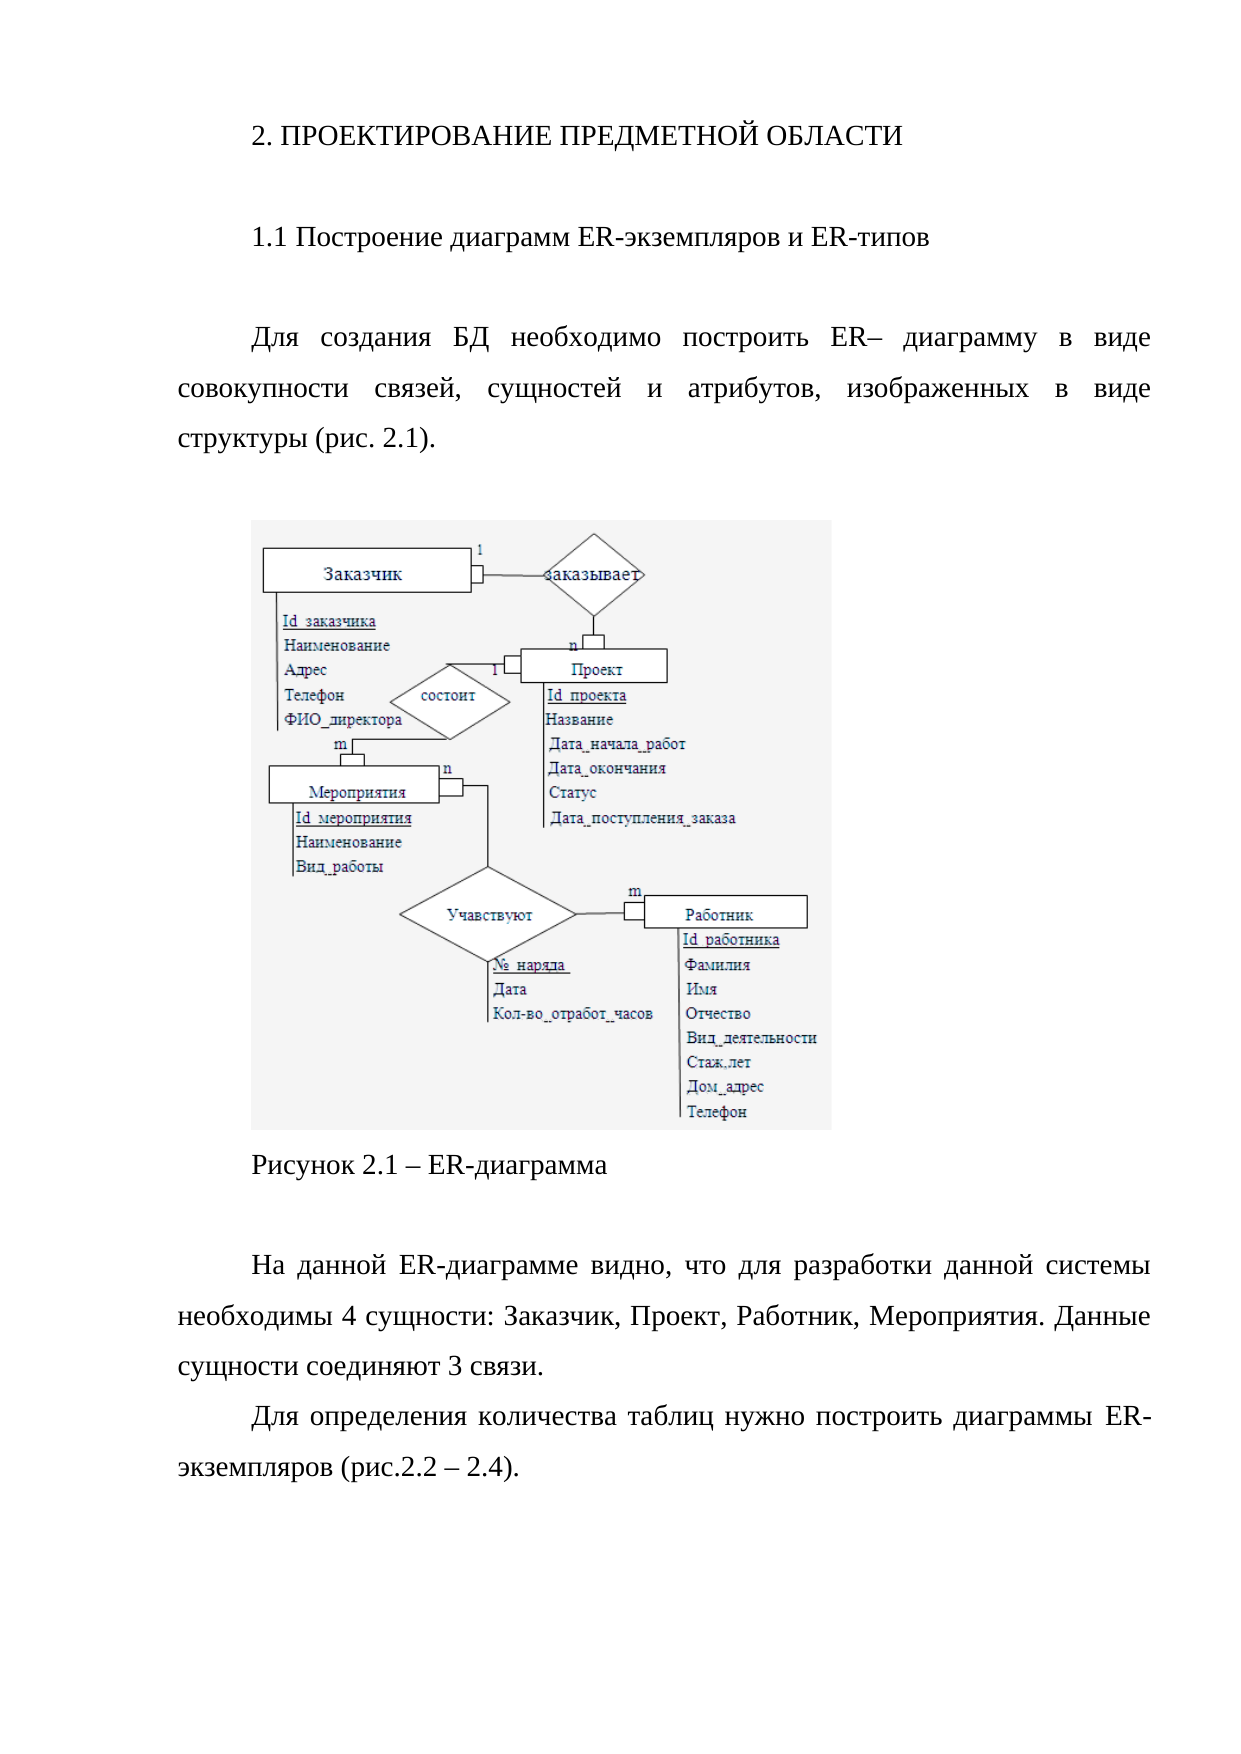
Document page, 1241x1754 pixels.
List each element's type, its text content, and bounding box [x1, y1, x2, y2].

text Рисунок 2.1 – ER-диаграмма [177, 1147, 1152, 1180]
text Для определения количества таблиц нужно построить диаграммы ER- экземпляров (рис.2.2 – 2.4). [177, 1398, 1152, 1482]
text 2. ПРОЕКТИРОВАНИЕ ПРЕДМЕТНОЙ ОБЛАСТИ [177, 118, 1152, 152]
picture [251, 520, 834, 1130]
list Построение диаграмм ER-экземпляров и ER-типов [177, 219, 1152, 252]
text Для создания БД необходимо построить ER– диаграмму в виде совокупности связей, сущностей и атрибутов, изображенных в виде структуры (рис. 2.1). [177, 319, 1152, 453]
text На данной ER-диаграмме видно, что для разработки данной системы необходимы 4 сущности: Заказчик, Проект, Работник, Мероприятия. Данные сущности соединяют 3 связи. [177, 1247, 1152, 1382]
